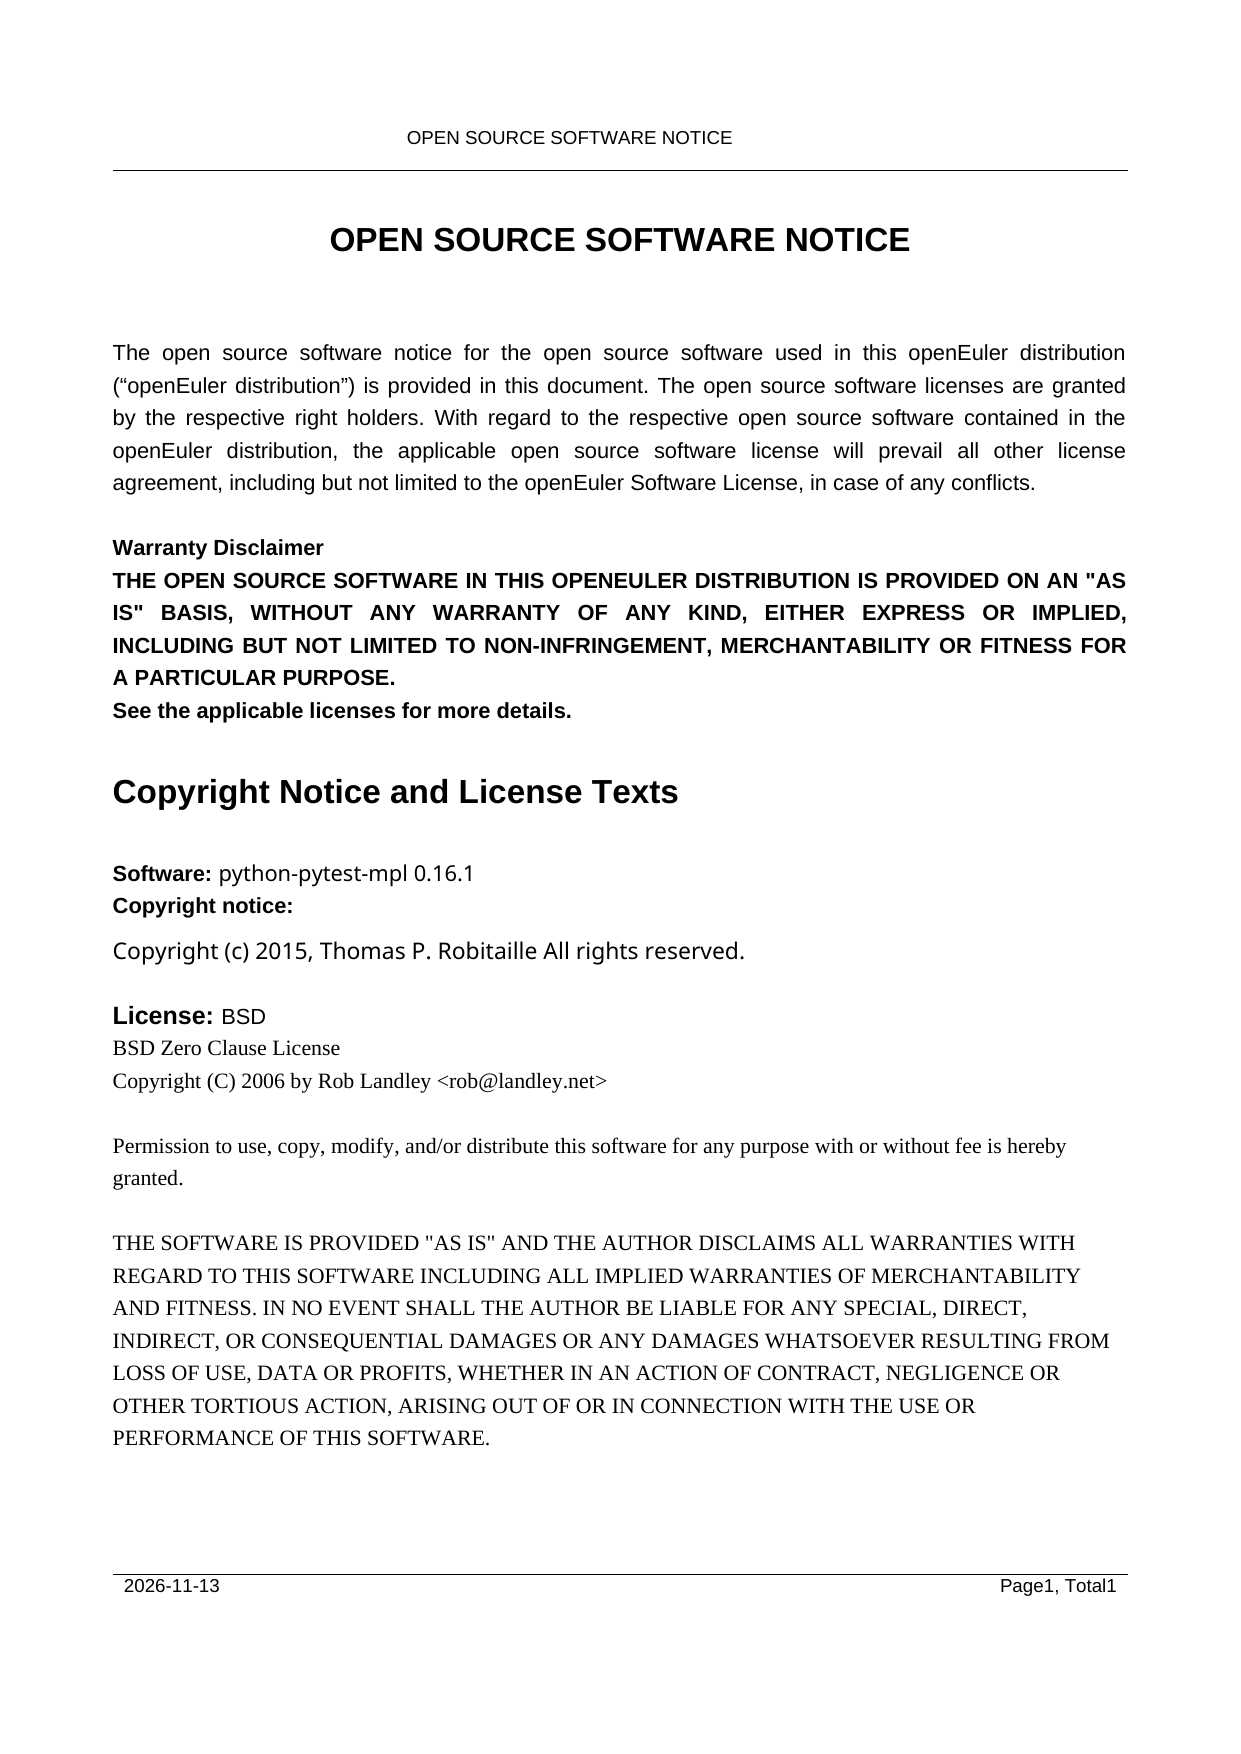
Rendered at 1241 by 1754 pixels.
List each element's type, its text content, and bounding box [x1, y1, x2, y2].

text Copyright (c) 2015, Thomas P. Robitaille All rights reserved. [112, 934, 1128, 999]
text License: BSD [112, 999, 1128, 1031]
text Copyright notice: [112, 889, 1128, 921]
text Warranty Disclaimer [112, 531, 1128, 564]
title Software: python-pytest-mpl 0.16.1 [112, 856, 1128, 889]
text BSD Zero Clause License Copyright (C) 2006 by Rob Landley <rob@landley.net> Permission to use, copy, modify, and/or distribute this software for any purpose with or without fee is hereby granted. THE SOFTWARE IS PROVIDED "AS IS" AND THE AUTHOR DISCLAIMS ALL WARRANTIES WITH REGARD TO THIS SOFTWARE INCLUDING ALL IMPLIED WARRANTIES OF MERCHANTABILITY AND FITNESS. IN NO EVENT SHALL THE AUTHOR BE LIABLE FOR ANY SPECIAL, DIRECT, INDIRECT, OR CONSEQUENTIAL DAMAGES OR ANY DAMAGES WHATSOEVER RESULTING FROM LOSS OF USE, DATA OR PROFITS, WHETHER IN AN ACTION OF CONTRACT, NEGLIGENCE OR OTHER TORTIOUS ACTION, ARISING OUT OF OR IN CONNECTION WITH THE USE OR PERFORMANCE OF THIS SOFTWARE. [112, 1031, 1128, 1486]
text Copyright Notice and License Texts [112, 759, 1128, 824]
text THE OPEN SOURCE SOFTWARE IN THIS OPENEULER DISTRIBUTION IS PROVIDED ON AN "AS IS" BASIS, WITHOUT ANY WARRANTY OF ANY KIND, EITHER EXPRESS OR IMPLIED, INCLUDING BUT NOT LIMITED TO NON-INFRINGEMENT, MERCHANTABILITY OR FITNESS FOR A PARTICULAR PURPOSE. See the applicable licenses for more details. [112, 564, 1128, 726]
text The open source software notice for the open source software used in this openEuler distribution (“openEuler distribution”) is provided in this document. The open source software licenses are granted by the respective right holders. With regard to the respective open source software contained in the openEuler distribution, the applicable open source software license will prevail all other license agreement, including but not limited to the openEuler Software License, in case of any conflicts. [112, 336, 1128, 499]
text OPEN SOURCE SOFTWARE NOTICE [112, 206, 1128, 271]
